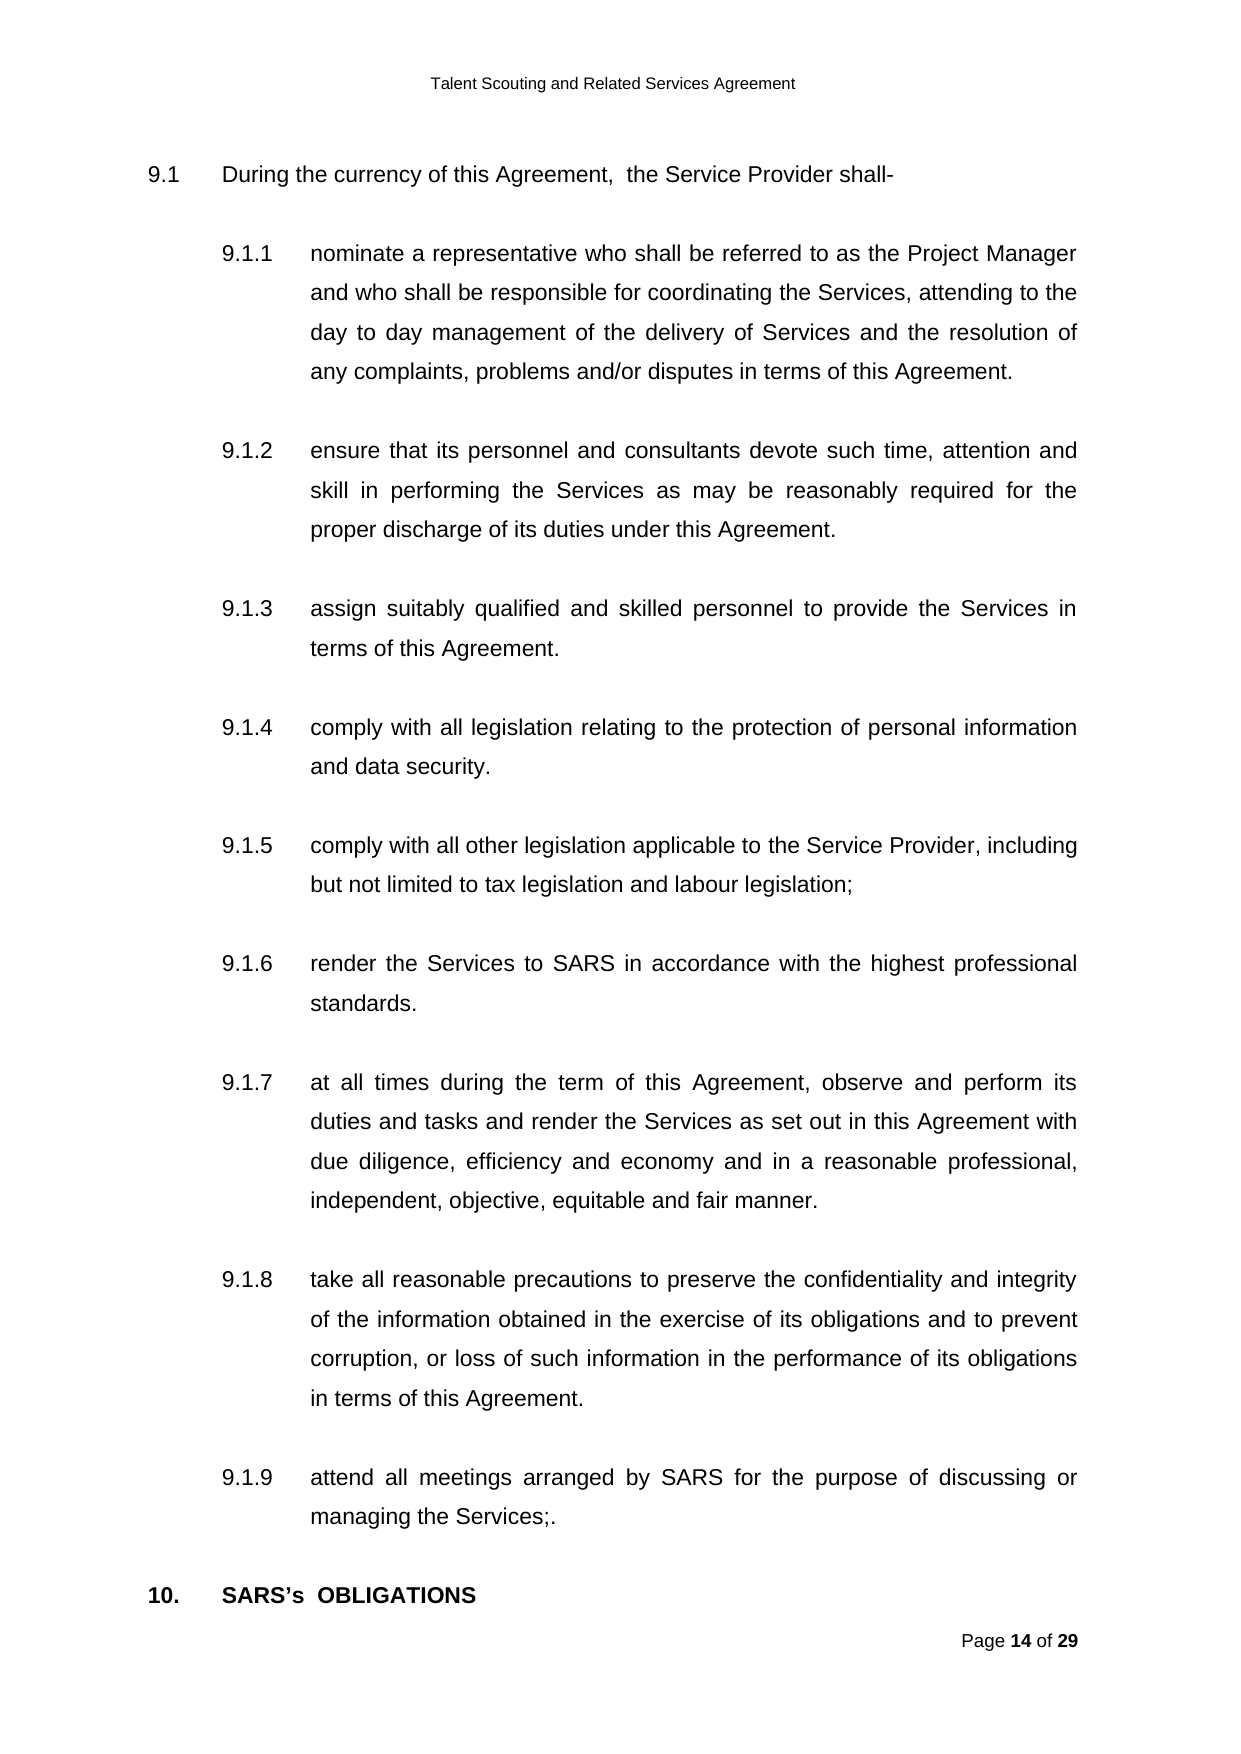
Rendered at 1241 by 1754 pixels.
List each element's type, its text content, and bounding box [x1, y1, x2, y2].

list During the currency of this Agreement, the Service Provider shall- [148, 161, 1078, 187]
list comply with all other legislation applicable to the Service Provider, including but not limited to tax legislation and labour legislation; [222, 832, 1078, 898]
list attend all meetings arranged by SARS for the purpose of discussing or managing the Services;. [222, 1464, 1078, 1529]
list at all times during the term of this Agreement, observe and perform its duties and tasks and render the Services as set out in this Agreement with due diligence, efficiency and economy and in a reasonable professional, independent, objective, equitable and fair manner. [222, 1069, 1078, 1214]
list SARS’s OBLIGATIONS [148, 1582, 1078, 1608]
list ensure that its personnel and consultants devote such time, attention and skill in performing the Services as may be reasonably required for the proper discharge of its duties under this Agreement. [222, 437, 1078, 542]
list comply with all legislation relating to the protection of personal information and data security. [222, 713, 1078, 779]
list render the Services to SARS in accordance with the highest professional standards. [222, 950, 1078, 1016]
list nominate a representative who shall be referred to as the Project Manager and who shall be responsible for coordinating the Services, attending to the day to day management of the delivery of Services and the resolution of any complaints, problems and/or disputes in terms of this Agreement. [222, 240, 1078, 384]
list assign suitably qualified and skilled personnel to provide the Services in terms of this Agreement. [222, 595, 1078, 661]
list take all reasonable precautions to preserve the confidentiality and integrity of the information obtained in the exercise of its obligations and to prevent corruption, or loss of such information in the performance of its obligations in terms of this Agreement. [222, 1266, 1078, 1411]
